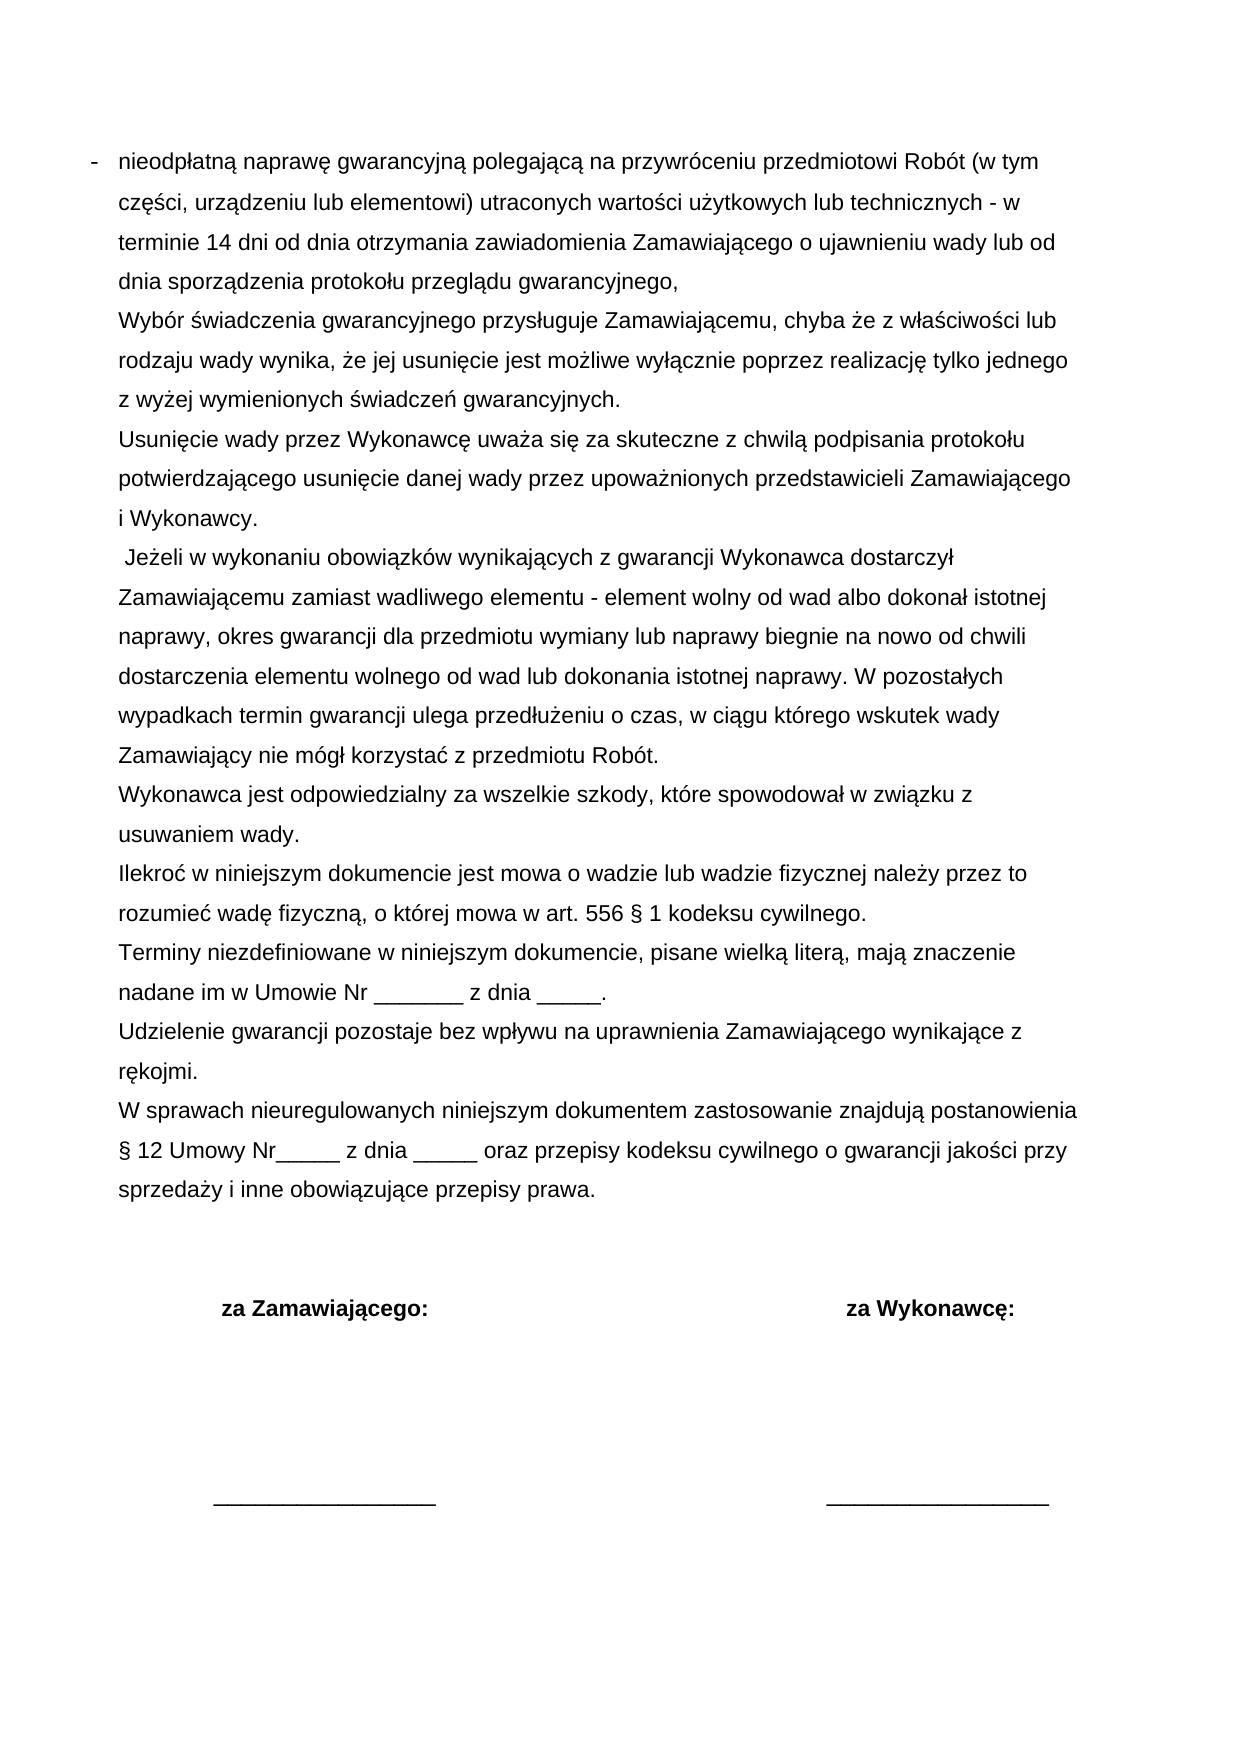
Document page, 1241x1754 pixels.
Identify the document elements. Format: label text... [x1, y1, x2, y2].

text Wykonawca jest odpowiedzialny za wszelkie szkody, które spowodował w związku z usuwaniem wady. [118, 781, 1093, 847]
table_cell ________________ [7, 1453, 642, 1585]
text Wybór świadczenia gwarancyjnego przysługuje Zamawiającemu, chyba że z właściwości lub rodzaju wady wynika, że jej usunięcie jest możliwe wyłącznie poprzez realizację tylko jednego z wyżej wymienionych świadczeń gwarancyjnych. [118, 307, 1093, 413]
text Terminy niezdefiniowane w niniejszym dokumencie, pisane wielką literą, mają znaczenie nadane im w Umowie Nr _______ z dnia _____. [118, 939, 1093, 1005]
text W sprawach nieuregulowanych niniejszym dokumentem zastosowanie znajdują postanowienia § 12 Umowy Nr_____ z dnia _____ oraz przepisy kodeksu cywilnego o gwarancji jakości przy sprzedaży i inne obowiązujące przepisy prawa. [118, 1097, 1093, 1202]
text Jeżeli w wykonaniu obowiązków wynikających z gwarancji Wykonawca dostarczył Zamawiającemu zamiast wadliwego elementu - element wolny od wad albo dokonał istotnej naprawy, okres gwarancji dla przedmiotu wymiany lub naprawy biegnie na nowo od chwili dostarczenia elementu wolnego od wad lub dokonania istotnej naprawy. W pozostałych wypadkach termin gwarancji ulega przedłużeniu o czas, w ciągu którego wskutek wady Zamawiający nie mógł korzystać z przedmiotu Robót. [118, 544, 1093, 768]
table_header za Zamawiającego: [7, 1295, 642, 1453]
text Usunięcie wady przez Wykonawcę uważa się za skuteczne z chwilą podpisania protokołu potwierdzającego usunięcie danej wady przez upoważnionych przedstawicieli Zamawiającego i Wykonawcy. [118, 426, 1093, 531]
text Udzielenie gwarancji pozostaje bez wpływu na uprawnienia Zamawiającego wynikające z rękojmi. [118, 1018, 1093, 1084]
table_cell ________________ [643, 1453, 1233, 1585]
text Ilekroć w niniejszym dokumencie jest mowa o wadzie lub wadzie fizycznej należy przez to rozumieć wadę fizyczną, o której mowa w art. 556 § 1 kodeksu cywilnego. [118, 860, 1093, 926]
list nieodpłatną naprawę gwarancyjną polegającą na przywróceniu przedmiotowi Robót (w tym części, urządzeniu lub elementowi) utraconych wartości użytkowych lub technicznych - w terminie 14 dni od dnia otrzymania zawiadomienia Zamawiającego o ujawnieniu wady lub od dnia sporządzenia protokołu przeglądu gwarancyjnego, [87, 148, 1093, 294]
table_header za Wykonawcę: [643, 1295, 1233, 1453]
